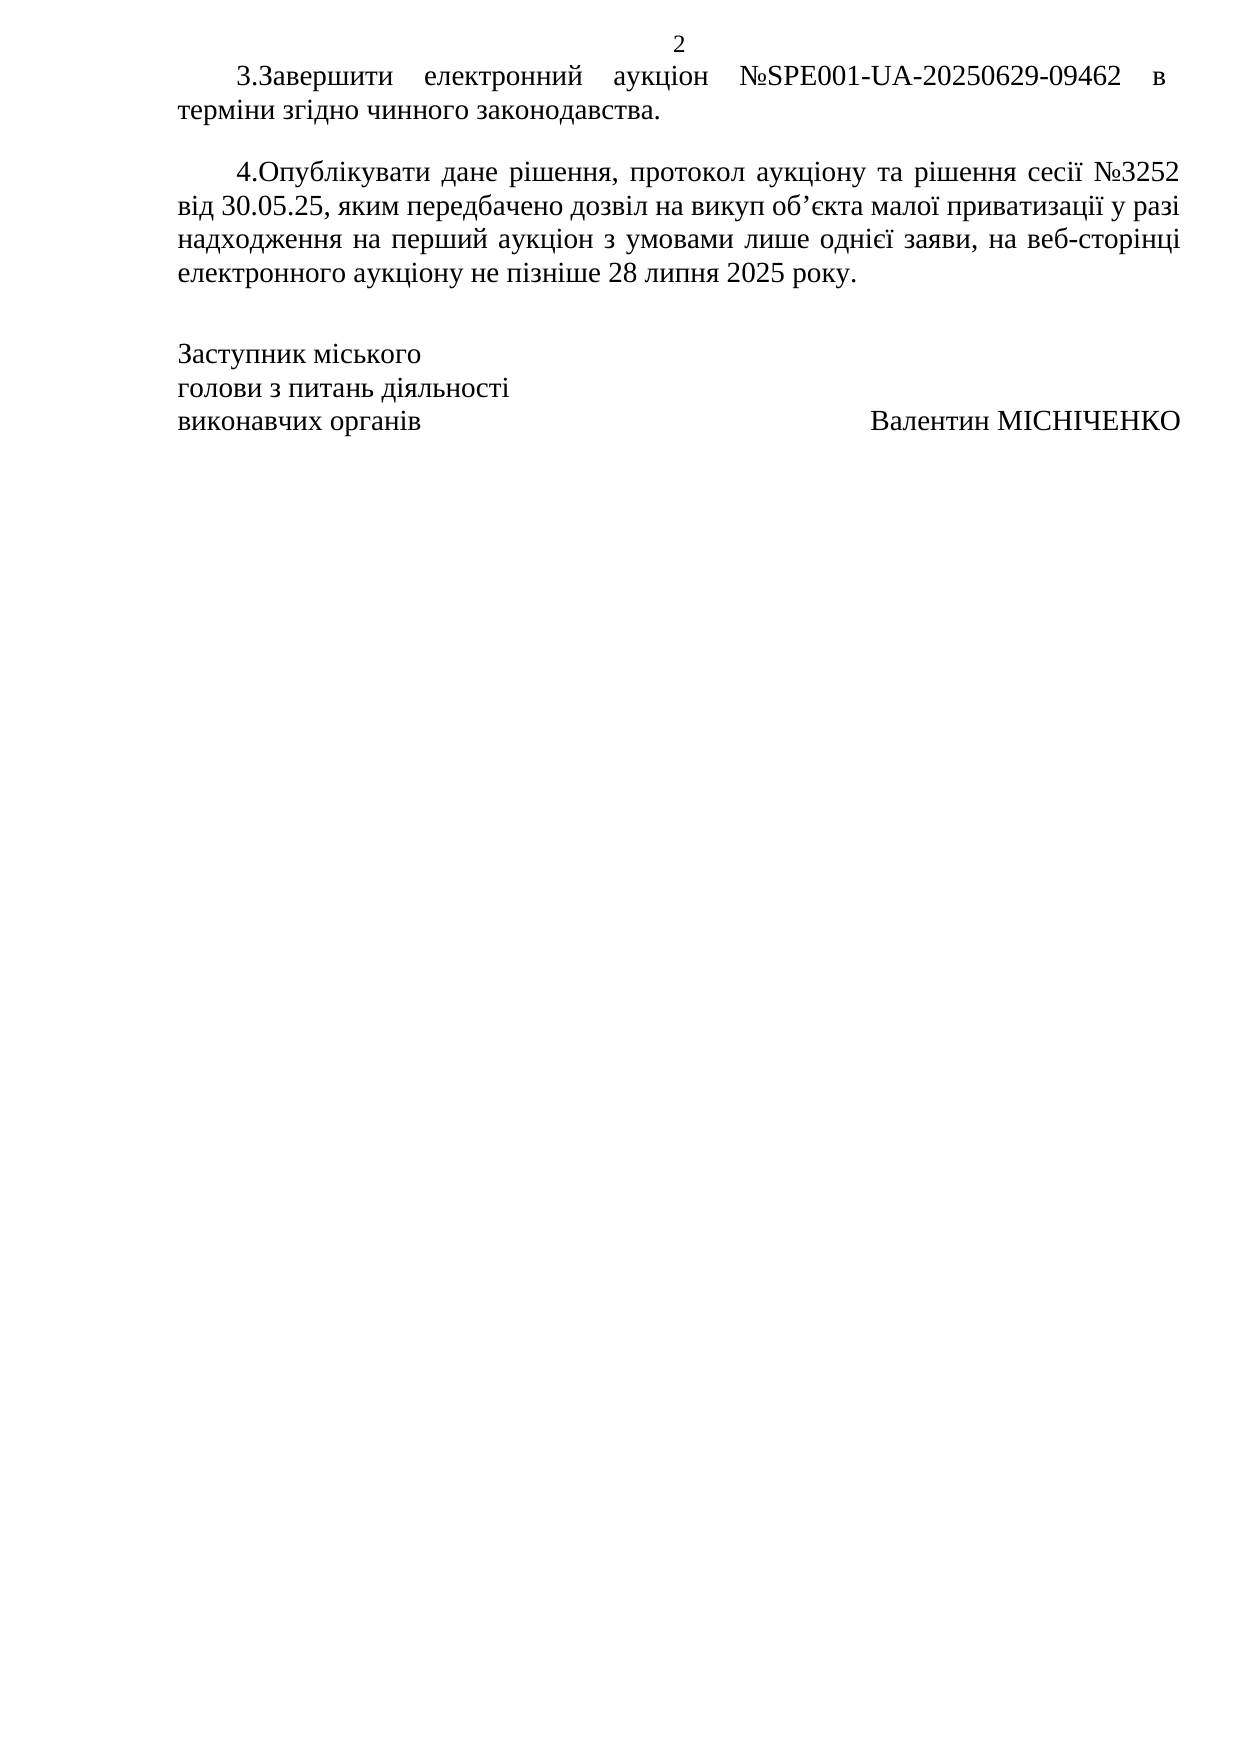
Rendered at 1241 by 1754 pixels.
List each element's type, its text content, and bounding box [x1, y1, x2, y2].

text голови з питань діяльності [177, 370, 1181, 403]
text Заступник міського [177, 336, 1181, 370]
text 4.Опублікувати дане рішення, протокол аукціону та рішення сесії №3252 від 30.05.25, яким передбачено дозвіл на викуп об’єкта малої приватизації у разі надходження на перший аукціон з умовами лише однієї заяви, на веб-сторінці електронного аукціону не пізніше 28 липня 2025 року. [177, 154, 1181, 288]
text виконавчих органів Валентин МІСНІЧЕНКО [177, 403, 1181, 437]
text 3.Завершити електронний аукціон №SPE001-UA-20250629-09462 в терміни згідно чинного законодавства. [177, 58, 1167, 125]
